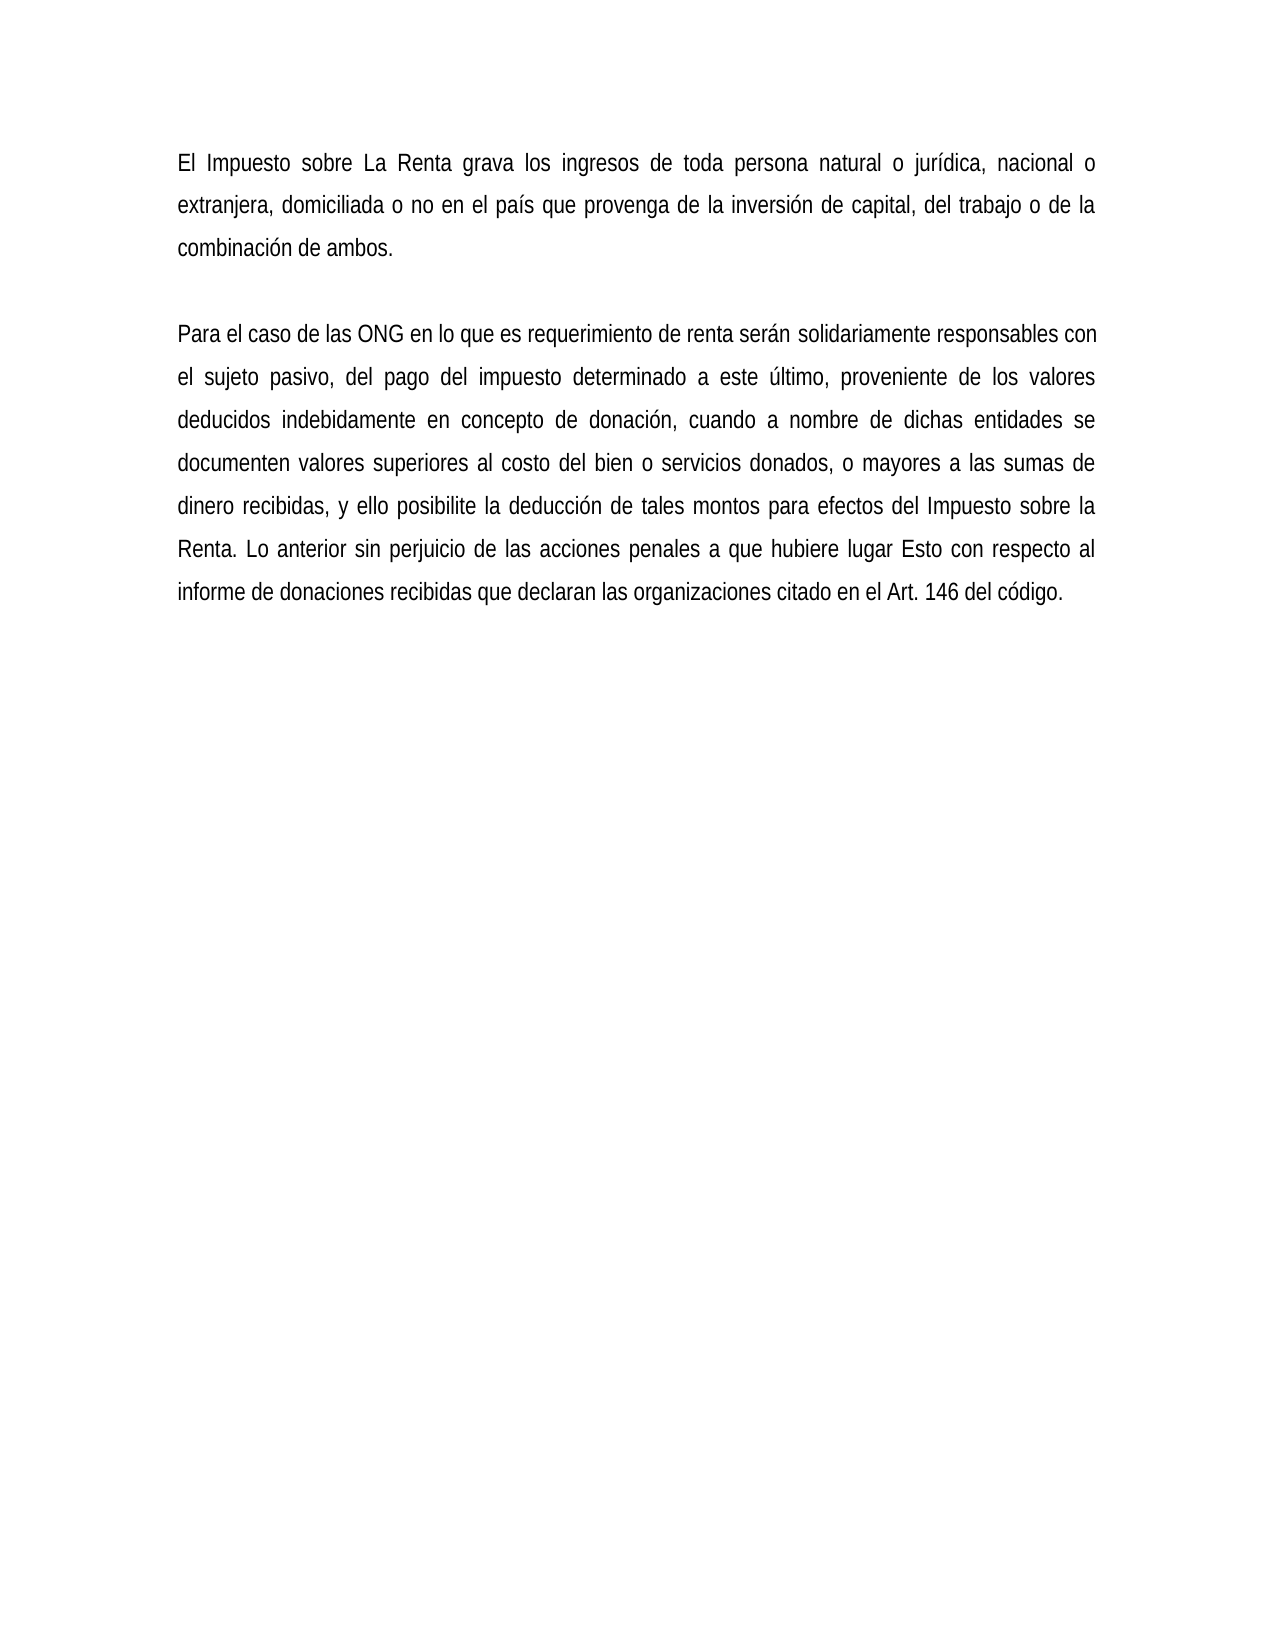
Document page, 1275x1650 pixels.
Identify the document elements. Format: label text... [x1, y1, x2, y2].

text El Impuesto sobre La Renta grava los ingresos de toda persona natural o jurídica, nacional o extranjera, domiciliada o no en el país que provenga de la inversión de capital, del trabajo o de la combinación de ambos. [177, 148, 1098, 262]
text Para el caso de las ONG en lo que es requerimiento de renta serán solidariamente responsables con el sujeto pasivo, del pago del impuesto determinado a este último, proveniente de los valores deducidos indebidamente en concepto de donación, cuando a nombre de dichas entidades se documenten valores superiores al costo del bien o servicios donados, o mayores a las sumas de dinero recibidas, y ello posibilite la deducción de tales montos para efectos del Impuesto sobre la Renta. Lo anterior sin perjuicio de las acciones penales a que hubiere lugar Esto con respecto al informe de donaciones recibidas que declaran las organizaciones citado en el Art. 146 del código. [177, 319, 1098, 605]
